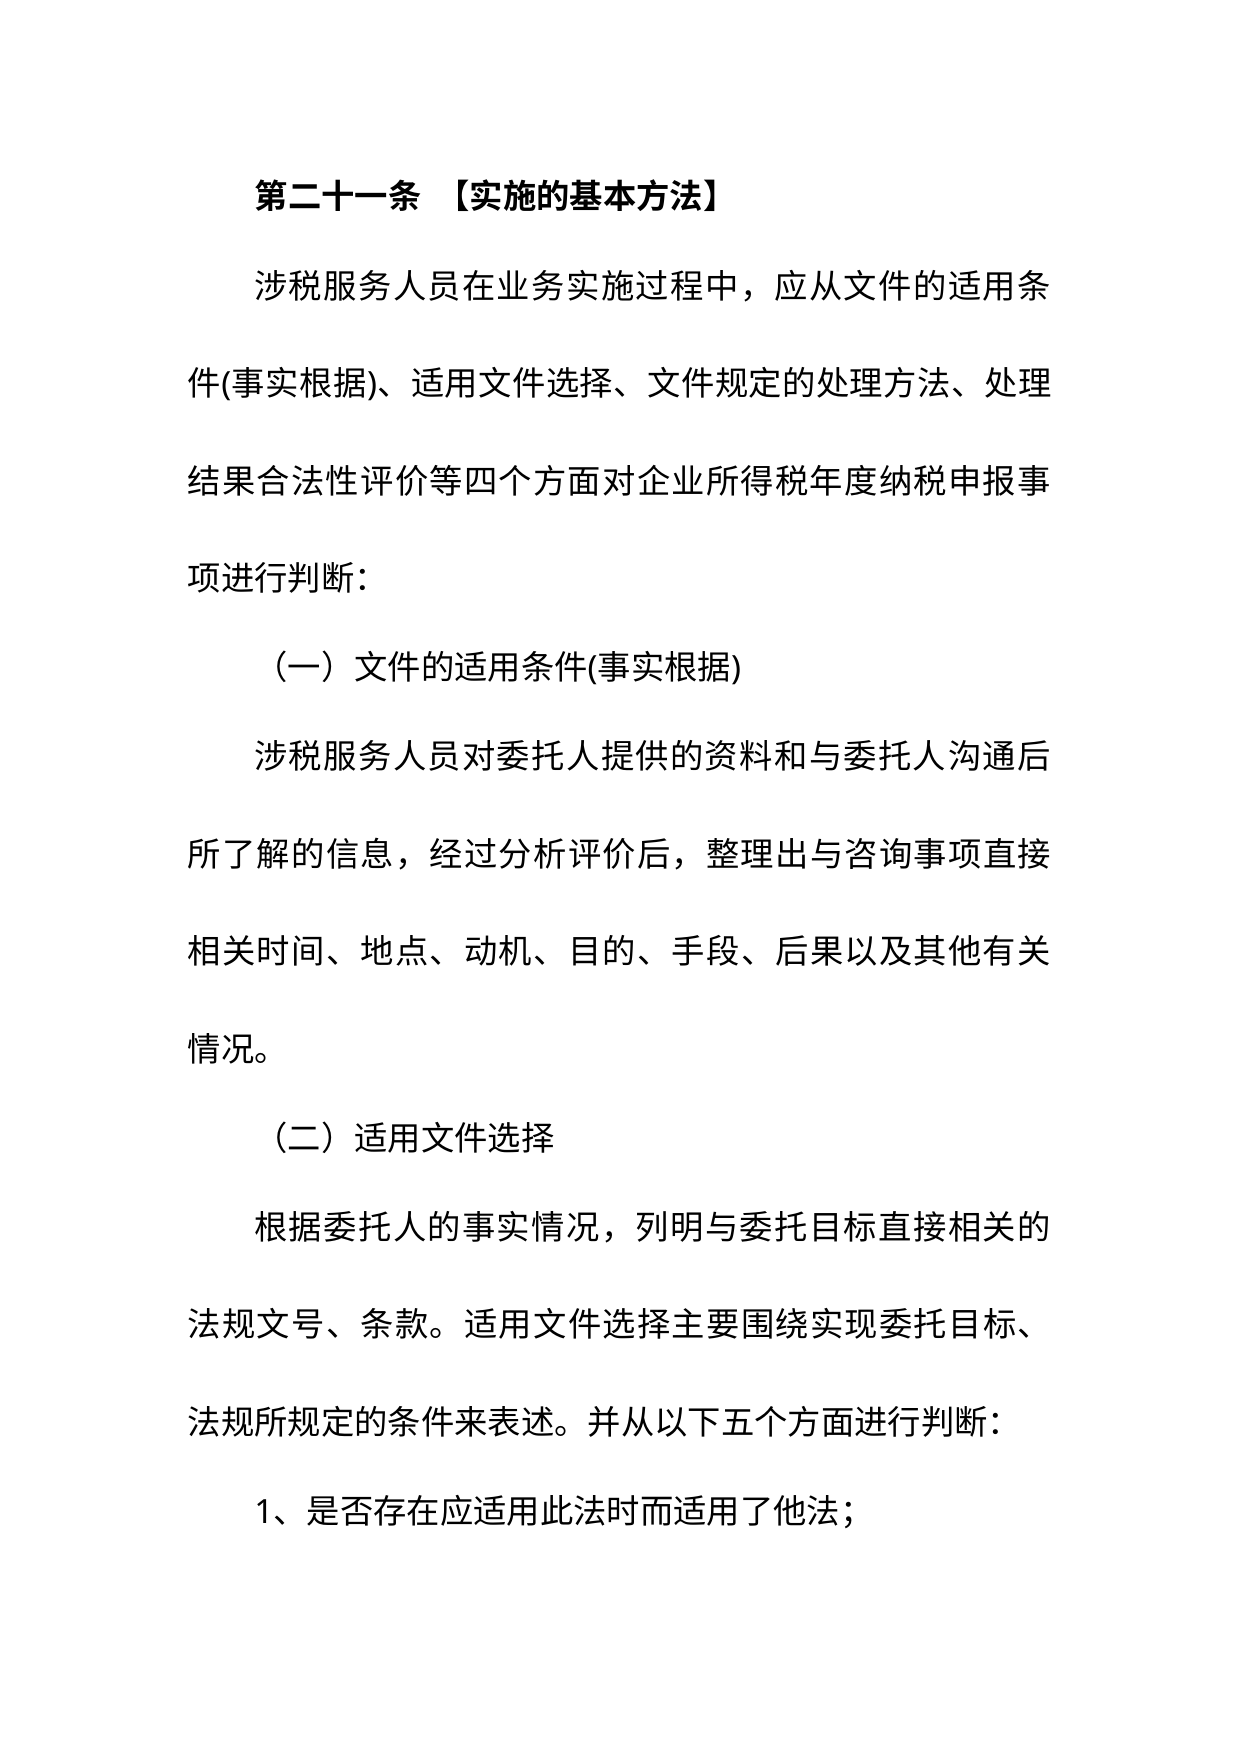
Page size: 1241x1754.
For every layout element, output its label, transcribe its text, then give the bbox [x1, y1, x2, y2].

subtitle （二）适用文件选择 [187, 1103, 1053, 1168]
subtitle 第二十一条 【实施的基本方法】 [187, 162, 1053, 227]
subtitle 涉税服务人员对委托人提供的资料和与委托人沟通后所了解的信息，经过分析评价后，整理出与咨询事项直接相关时间、地点、动机、目的、手段、后果以及其他有关情况。 [187, 722, 1053, 1079]
subtitle 1、是否存在应适用此法时而适用了他法； [187, 1476, 1053, 1541]
subtitle 根据委托人的事实情况，列明与委托目标直接相关的法规文号、条款。适用文件选择主要围绕实现委托目标、法规所规定的条件来表述。并从以下五个方面进行判断： [187, 1192, 1053, 1452]
subtitle （一）文件的适用条件(事实根据) [187, 633, 1053, 698]
subtitle 涉税服务人员在业务实施过程中，应从文件的适用条件(事实根据)、适用文件选择、文件规定的处理方法、处理结果合法性评价等四个方面对企业所得税年度纳税申报事项进行判断： [187, 251, 1053, 608]
